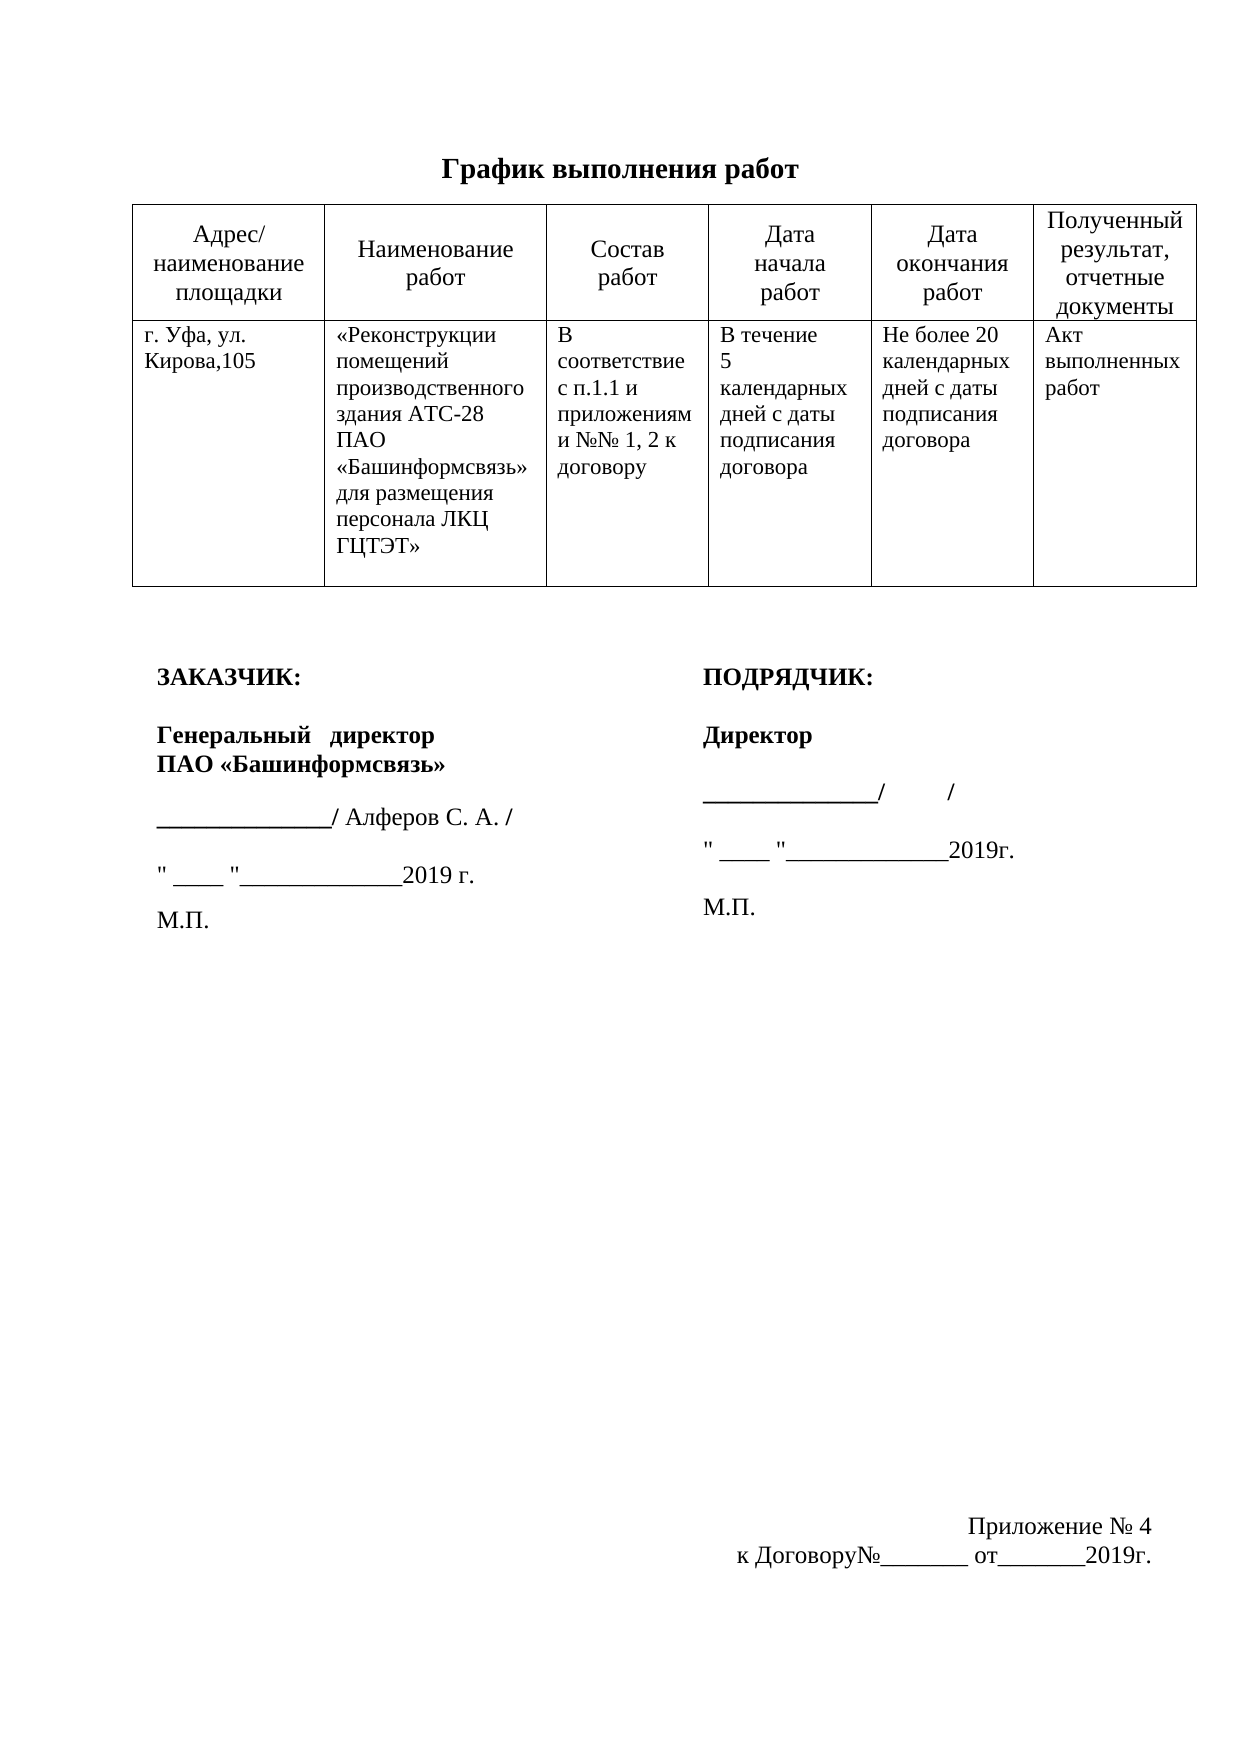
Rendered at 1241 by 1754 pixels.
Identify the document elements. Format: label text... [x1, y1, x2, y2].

table_header Наименование работ [325, 205, 546, 320]
table_header Состав работ [547, 205, 708, 320]
table_header Дата начала работ [709, 205, 871, 320]
table_cell Не более 20 календарных дней с даты подписания договора [872, 321, 1033, 586]
table_header Адрес/ наименование площадки [133, 205, 324, 320]
table_header Дата окончания работ [872, 205, 1033, 320]
table_cell В течение 5 календарных дней с даты подписания договора [709, 321, 871, 586]
table_header ПОДРЯДЧИК: Директор ______________/ / " ____ "_____________2019г. М.П. [692, 634, 1193, 977]
text к Договору№_______ от_______2019г. [89, 1540, 1152, 1569]
table_cell Акт выполненных работ [1034, 321, 1196, 586]
table_cell г. Уфа, ул. Кирова,105 [133, 321, 324, 586]
text График выполнения работ [89, 151, 1152, 184]
text Приложение № 4 [89, 1511, 1152, 1540]
table_cell В соответствие с п.1.1 и приложениями №№ 1, 2 к договору [547, 321, 708, 586]
table_header ЗАКАЗЧИК: Генеральный директор ПАО «Башинформсвязь» ______________/ Алферов С. А. / " ____ "_____________2019 г. М.П. [146, 634, 691, 977]
